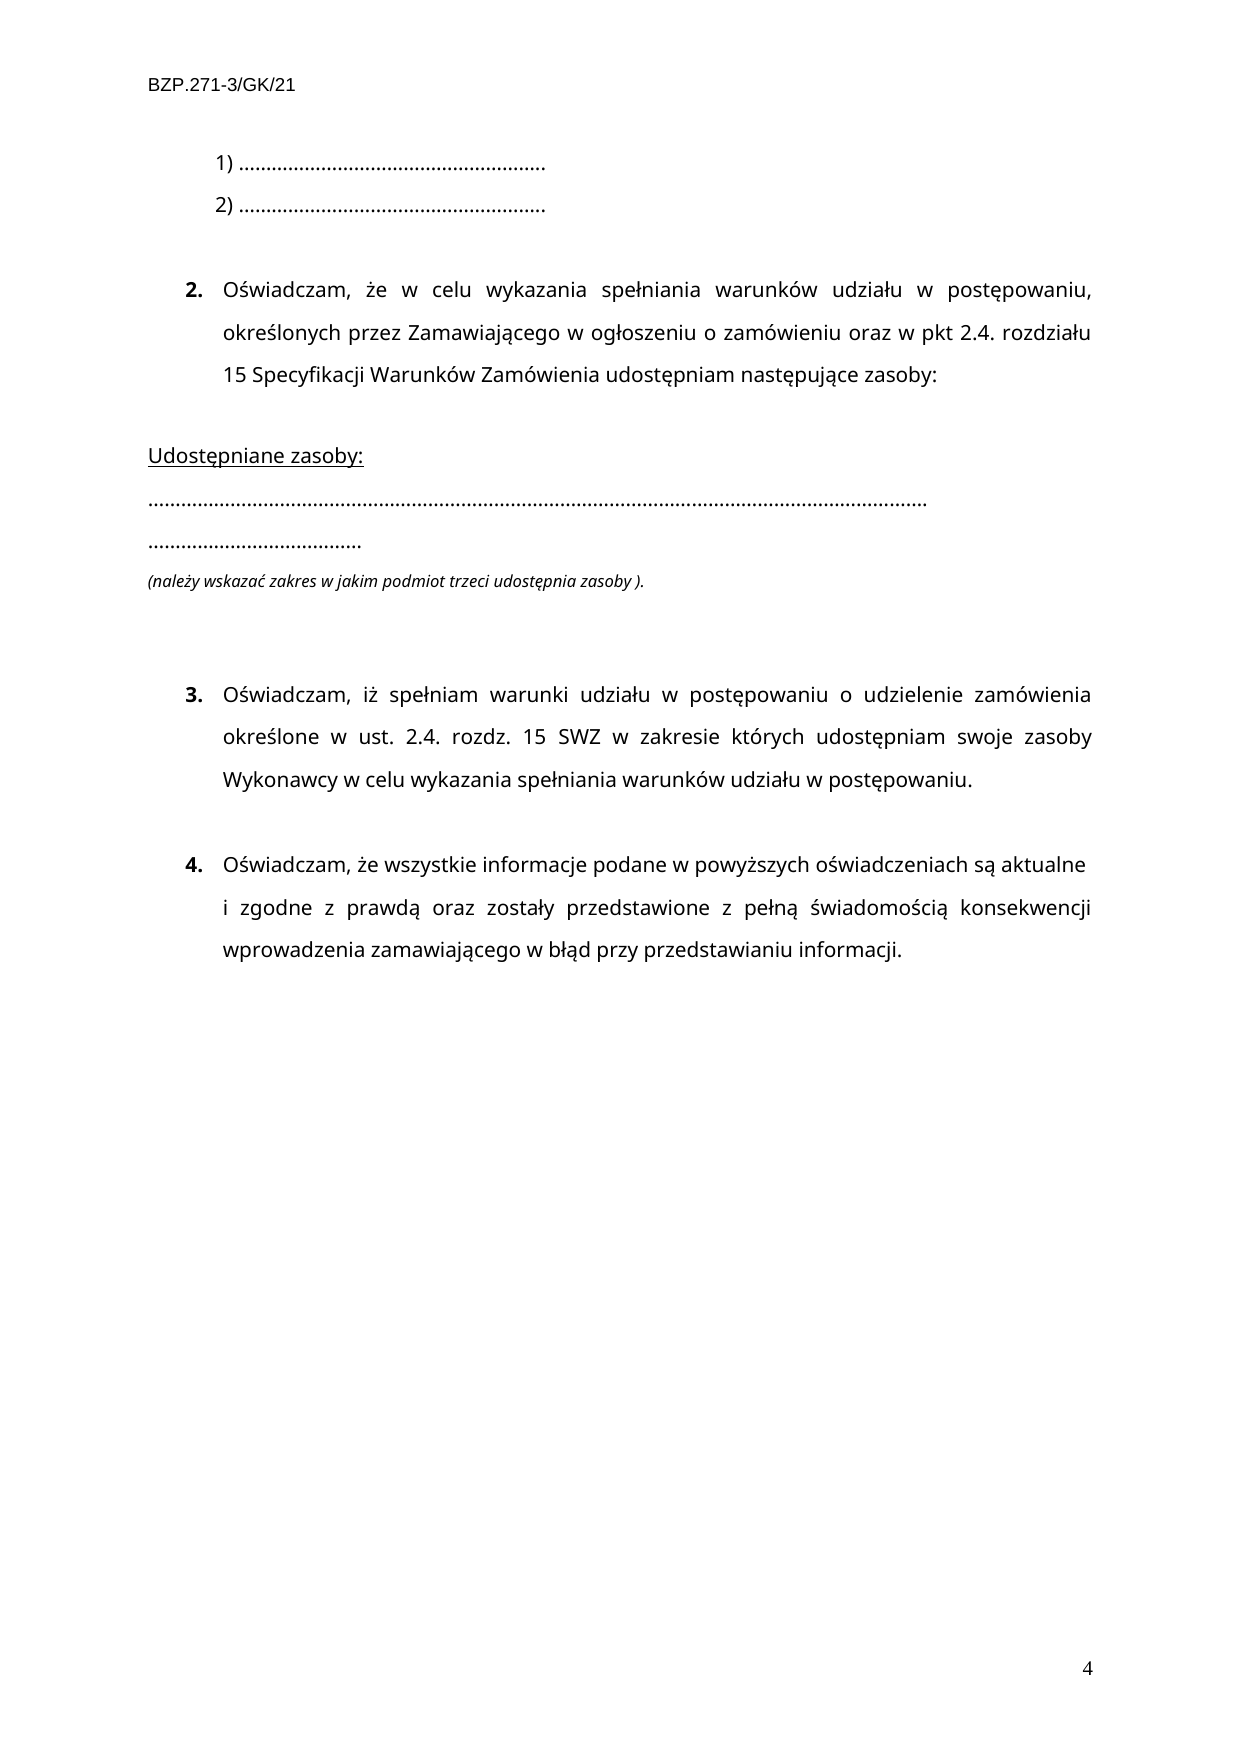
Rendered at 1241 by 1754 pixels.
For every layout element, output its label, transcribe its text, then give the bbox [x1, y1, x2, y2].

list Oświadczam, że wszystkie informacje podane w powyższych oświadczeniach są aktualne i zgodne z prawdą oraz zostały przedstawione z pełną świadomością konsekwencji wprowadzenia zamawiającego w błąd przy przedstawianiu informacji. [185, 850, 1093, 964]
list Oświadczam, że w celu wykazania spełniania warunków udziału w postępowaniu, określonych przez Zamawiającego w ogłoszeniu o zamówieniu oraz w pkt 2.4. rozdziału 15 Specyfikacji Warunków Zamówienia udostępniam następujące zasoby: [185, 275, 1093, 389]
text 2) ……………………………………………….. [148, 190, 1090, 219]
text Udostępniane zasoby: [148, 441, 1090, 470]
text …………………………………………………………………………………………………………………………….………………………………… [148, 484, 1090, 555]
text (należy wskazać zakres w jakim podmiot trzeci udostępnia zasoby ). [148, 569, 1090, 592]
list Oświadczam, iż spełniam warunki udziału w postępowaniu o udzielenie zamówienia określone w ust. 2.4. rozdz. 15 SWZ w zakresie których udostępniam swoje zasoby Wykonawcy w celu wykazania spełniania warunków udziału w postępowaniu. [185, 680, 1093, 793]
text 1) ……………………………………………….. [148, 148, 1090, 176]
